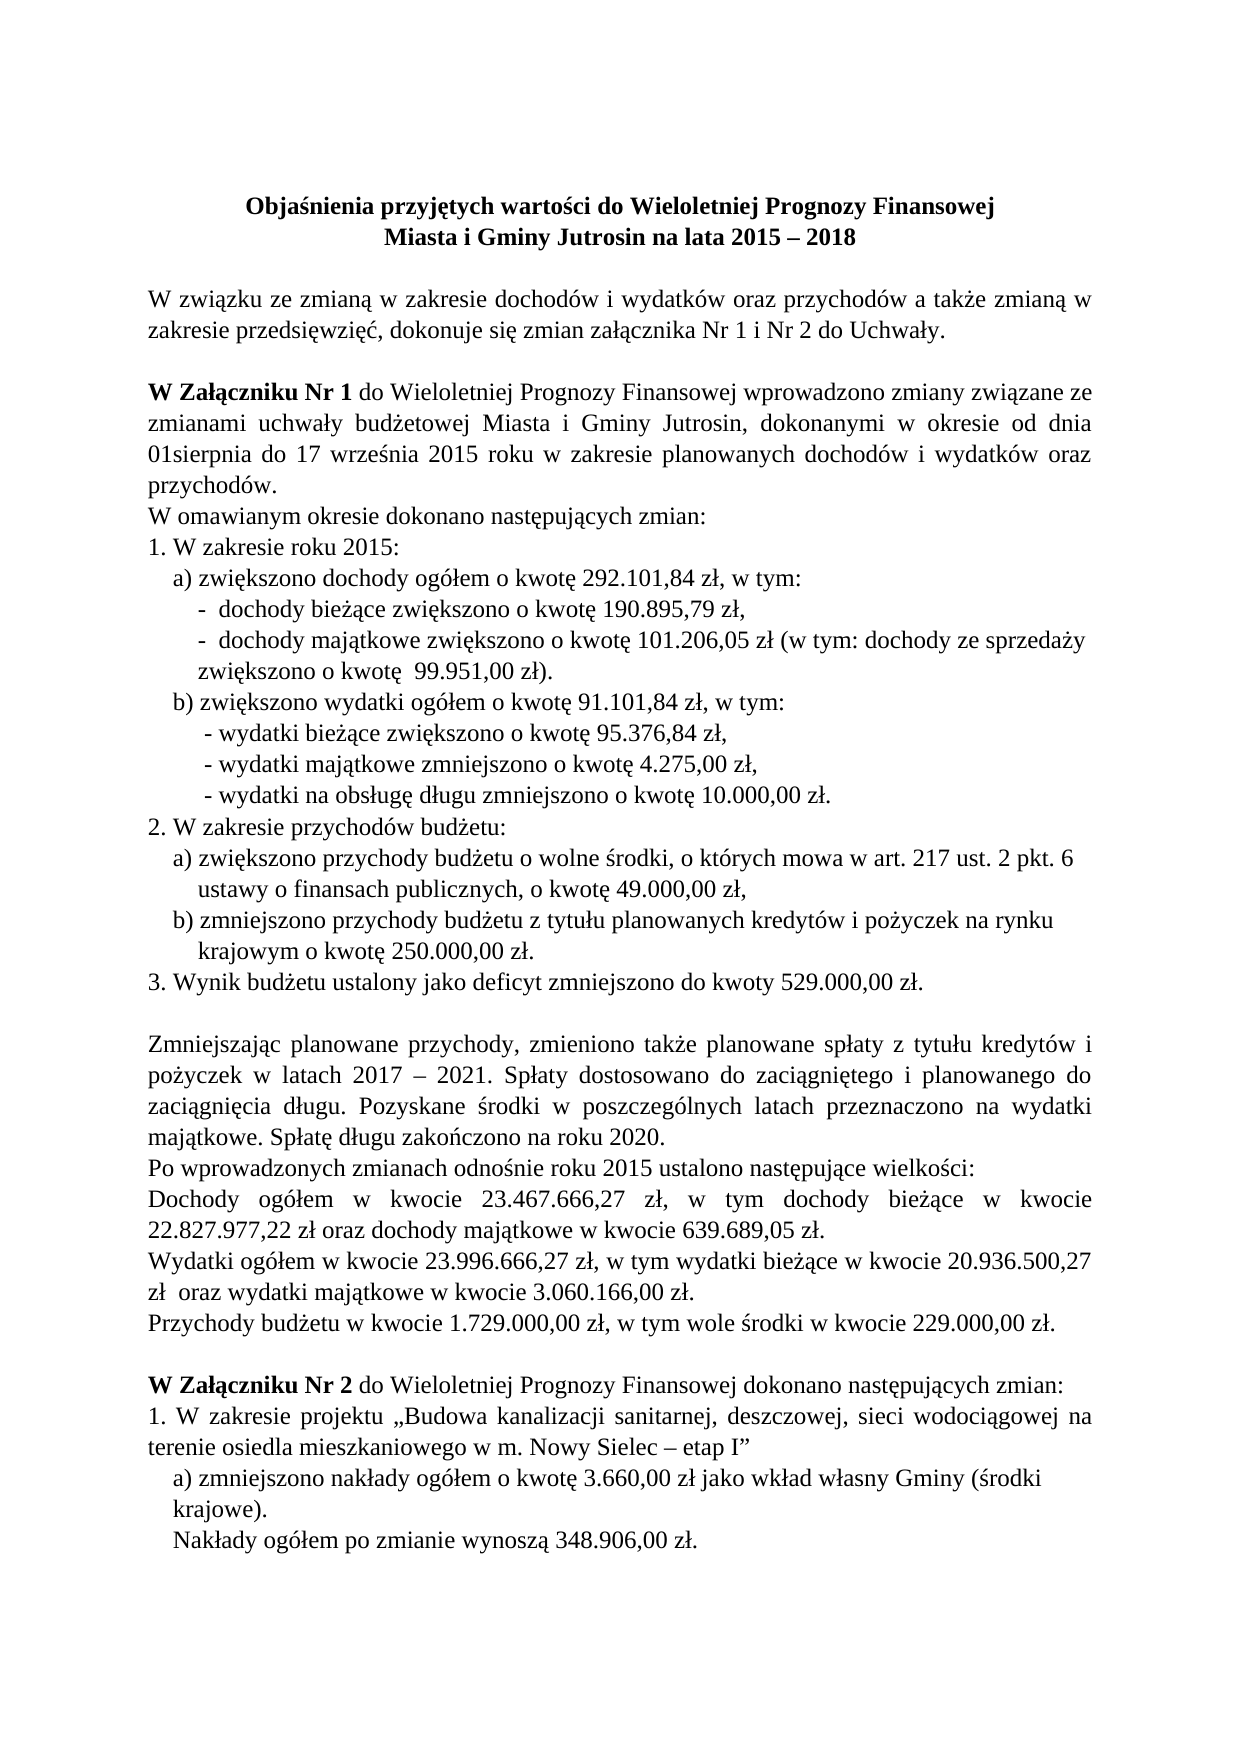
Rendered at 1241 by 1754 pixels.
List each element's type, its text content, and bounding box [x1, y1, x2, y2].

text - dochody majątkowe zwiększono o kwotę 101.206,05 zł (w tym: dochody ze sprzedaży [148, 625, 1093, 654]
text Zmniejszając planowane przychody, zmieniono także planowane spłaty z tytułu kredytów i pożyczek w latach 2017 – 2021. Spłaty dostosowano do zaciągniętego i planowanego do zaciągnięcia długu. Pozyskane środki w poszczególnych latach przeznaczono na wydatki majątkowe. Spłatę długu zakończono na roku 2020. [148, 1029, 1093, 1151]
text Wydatki ogółem w kwocie 23.996.666,27 zł, w tym wydatki bieżące w kwocie 20.936.500,27 zł oraz wydatki majątkowe w kwocie 3.060.166,00 zł. [148, 1246, 1093, 1306]
text a) zmniejszono nakłady ogółem o kwotę 3.660,00 zł jako wkład własny Gminy (środki [148, 1463, 1093, 1492]
text W Załączniku Nr 1 do Wieloletniej Prognozy Finansowej wprowadzono zmiany związane ze zmianami uchwały budżetowej Miasta i Gminy Jutrosin, dokonanymi w okresie od dnia 01sierpnia do 17 września 2015 roku w zakresie planowanych dochodów i wydatków oraz przychodów. [148, 377, 1093, 499]
text W omawianym okresie dokonano następujących zmian: [148, 501, 1093, 530]
text Objaśnienia przyjętych wartości do Wieloletniej Prognozy Finansowej [148, 191, 1093, 219]
text W związku ze zmianą w zakresie dochodów i wydatków oraz przychodów a także zmianą w zakresie przedsięwzięć, dokonuje się zmian załącznika Nr 1 i Nr 2 do Uchwały. [148, 284, 1093, 344]
text ustawy o finansach publicznych, o kwotę 49.000,00 zł, [148, 874, 1093, 902]
text - wydatki na obsługę długu zmniejszono o kwotę 10.000,00 zł. [148, 781, 1093, 809]
text Nakłady ogółem po zmianie wynoszą 348.906,00 zł. [148, 1526, 1093, 1554]
text zwiększono o kwotę 99.951,00 zł). [148, 656, 1093, 685]
text Miasta i Gminy Jutrosin na lata 2015 – 2018 [148, 222, 1093, 251]
text krajowym o kwotę 250.000,00 zł. [148, 936, 1093, 964]
text a) zwiększono dochody ogółem o kwotę 292.101,84 zł, w tym: [148, 563, 1093, 592]
text a) zwiększono przychody budżetu o wolne środki, o których mowa w art. 217 ust. 2 pkt. 6 [148, 843, 1093, 871]
text b) zwiększono wydatki ogółem o kwotę 91.101,84 zł, w tym: [148, 687, 1093, 716]
text W Załączniku Nr 2 do Wieloletniej Prognozy Finansowej dokonano następujących zmian: [148, 1370, 1093, 1399]
text krajowe). [148, 1494, 1093, 1523]
text 2. W zakresie przychodów budżetu: [148, 812, 1093, 840]
text Dochody ogółem w kwocie 23.467.666,27 zł, w tym dochody bieżące w kwocie 22.827.977,22 zł oraz dochody majątkowe w kwocie 639.689,05 zł. [148, 1184, 1093, 1244]
text 3. Wynik budżetu ustalony jako deficyt zmniejszono do kwoty 529.000,00 zł. [148, 967, 1093, 996]
text b) zmniejszono przychody budżetu z tytułu planowanych kredytów i pożyczek na rynku [148, 905, 1093, 933]
text 1. W zakresie roku 2015: [148, 532, 1093, 561]
text 1. W zakresie projektu „Budowa kanalizacji sanitarnej, deszczowej, sieci wodociągowej na terenie osiedla mieszkaniowego w m. Nowy Sielec – etap I” [148, 1401, 1093, 1461]
text - wydatki majątkowe zmniejszono o kwotę 4.275,00 zł, [148, 749, 1093, 778]
text Po wprowadzonych zmianach odnośnie roku 2015 ustalono następujące wielkości: [148, 1153, 1093, 1182]
text Przychody budżetu w kwocie 1.729.000,00 zł, w tym wole środki w kwocie 229.000,00 zł. [148, 1308, 1093, 1337]
text - wydatki bieżące zwiększono o kwotę 95.376,84 zł, [148, 718, 1093, 747]
text - dochody bieżące zwiększono o kwotę 190.895,79 zł, [148, 594, 1093, 623]
